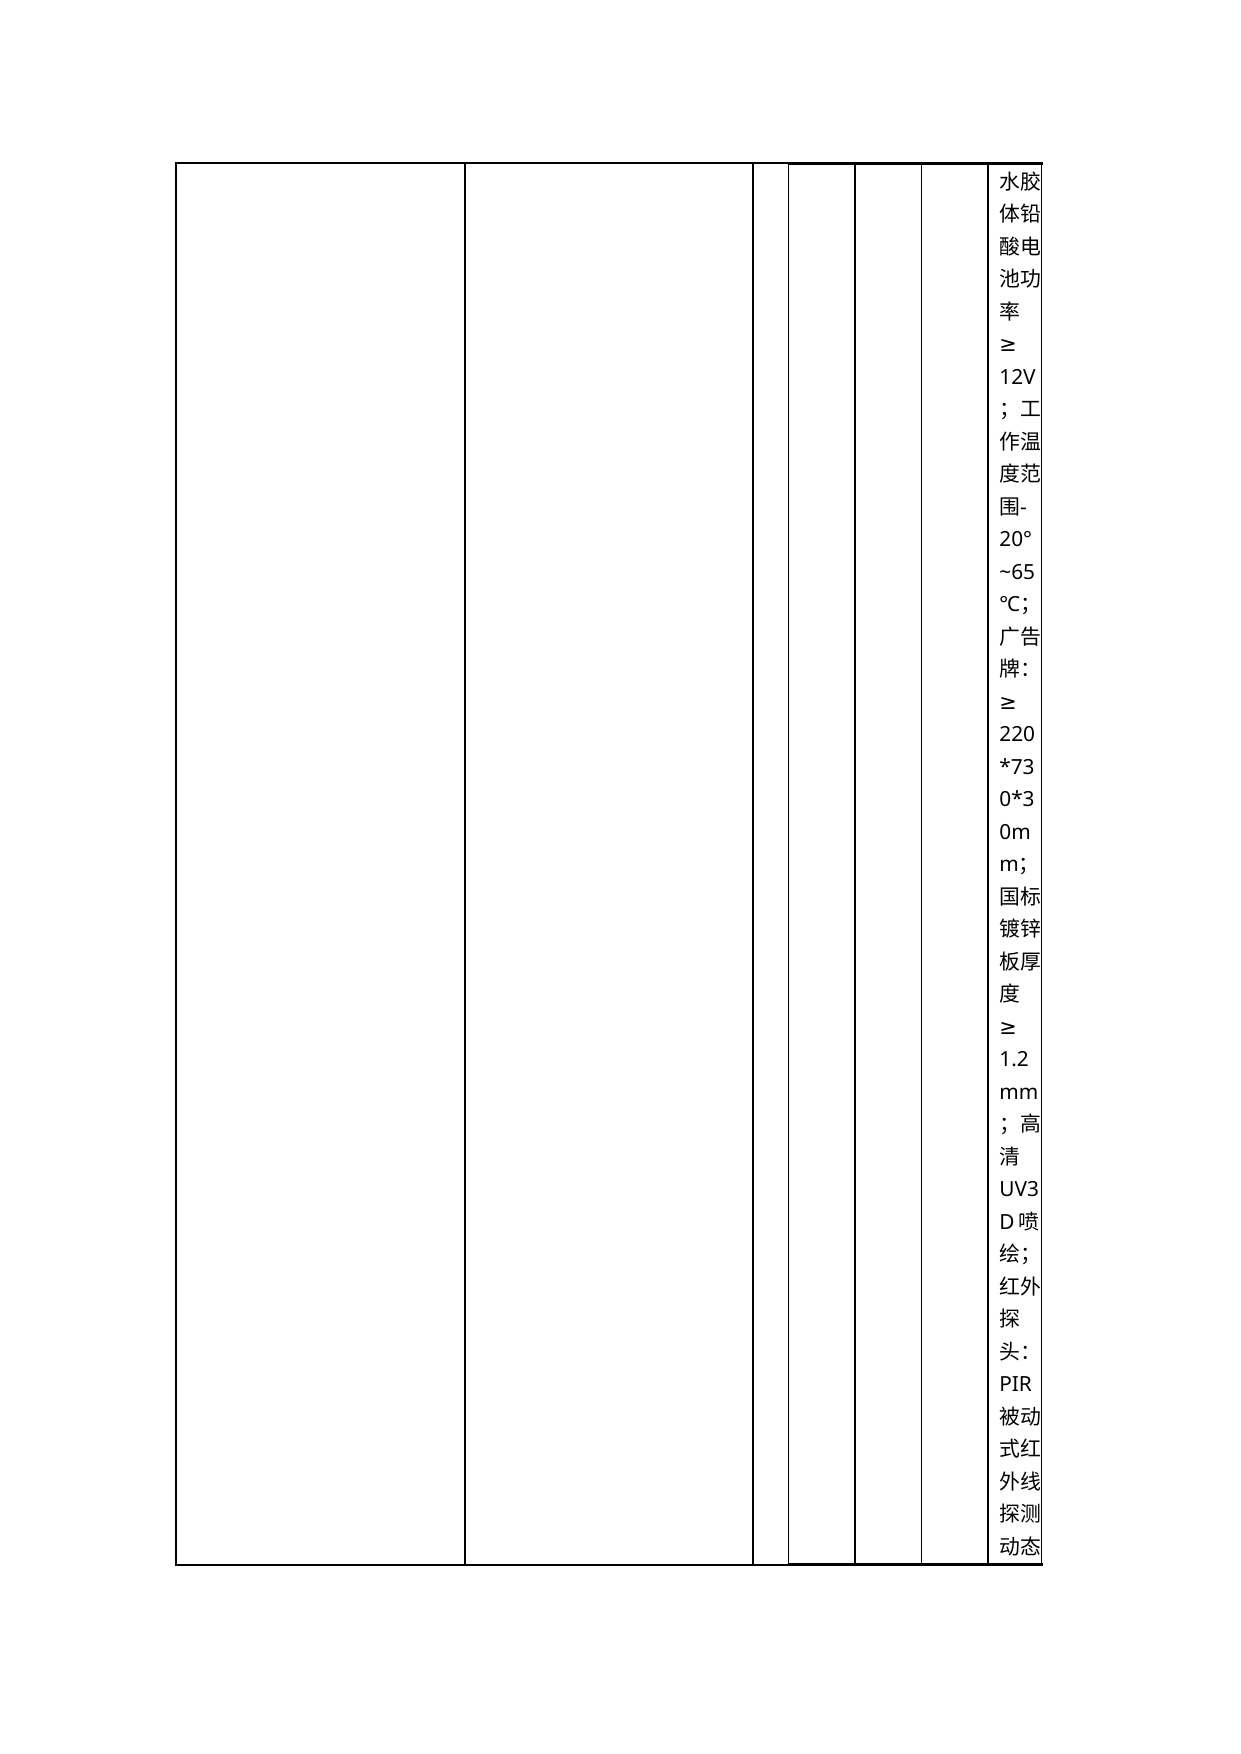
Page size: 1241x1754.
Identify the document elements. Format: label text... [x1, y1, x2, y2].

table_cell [922, 165, 987, 1563]
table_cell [856, 165, 921, 1563]
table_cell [754, 164, 788, 1564]
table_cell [789, 165, 854, 1563]
table_cell [466, 164, 752, 1564]
table_cell 1 [177, 164, 464, 1564]
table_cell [989, 165, 1041, 1563]
